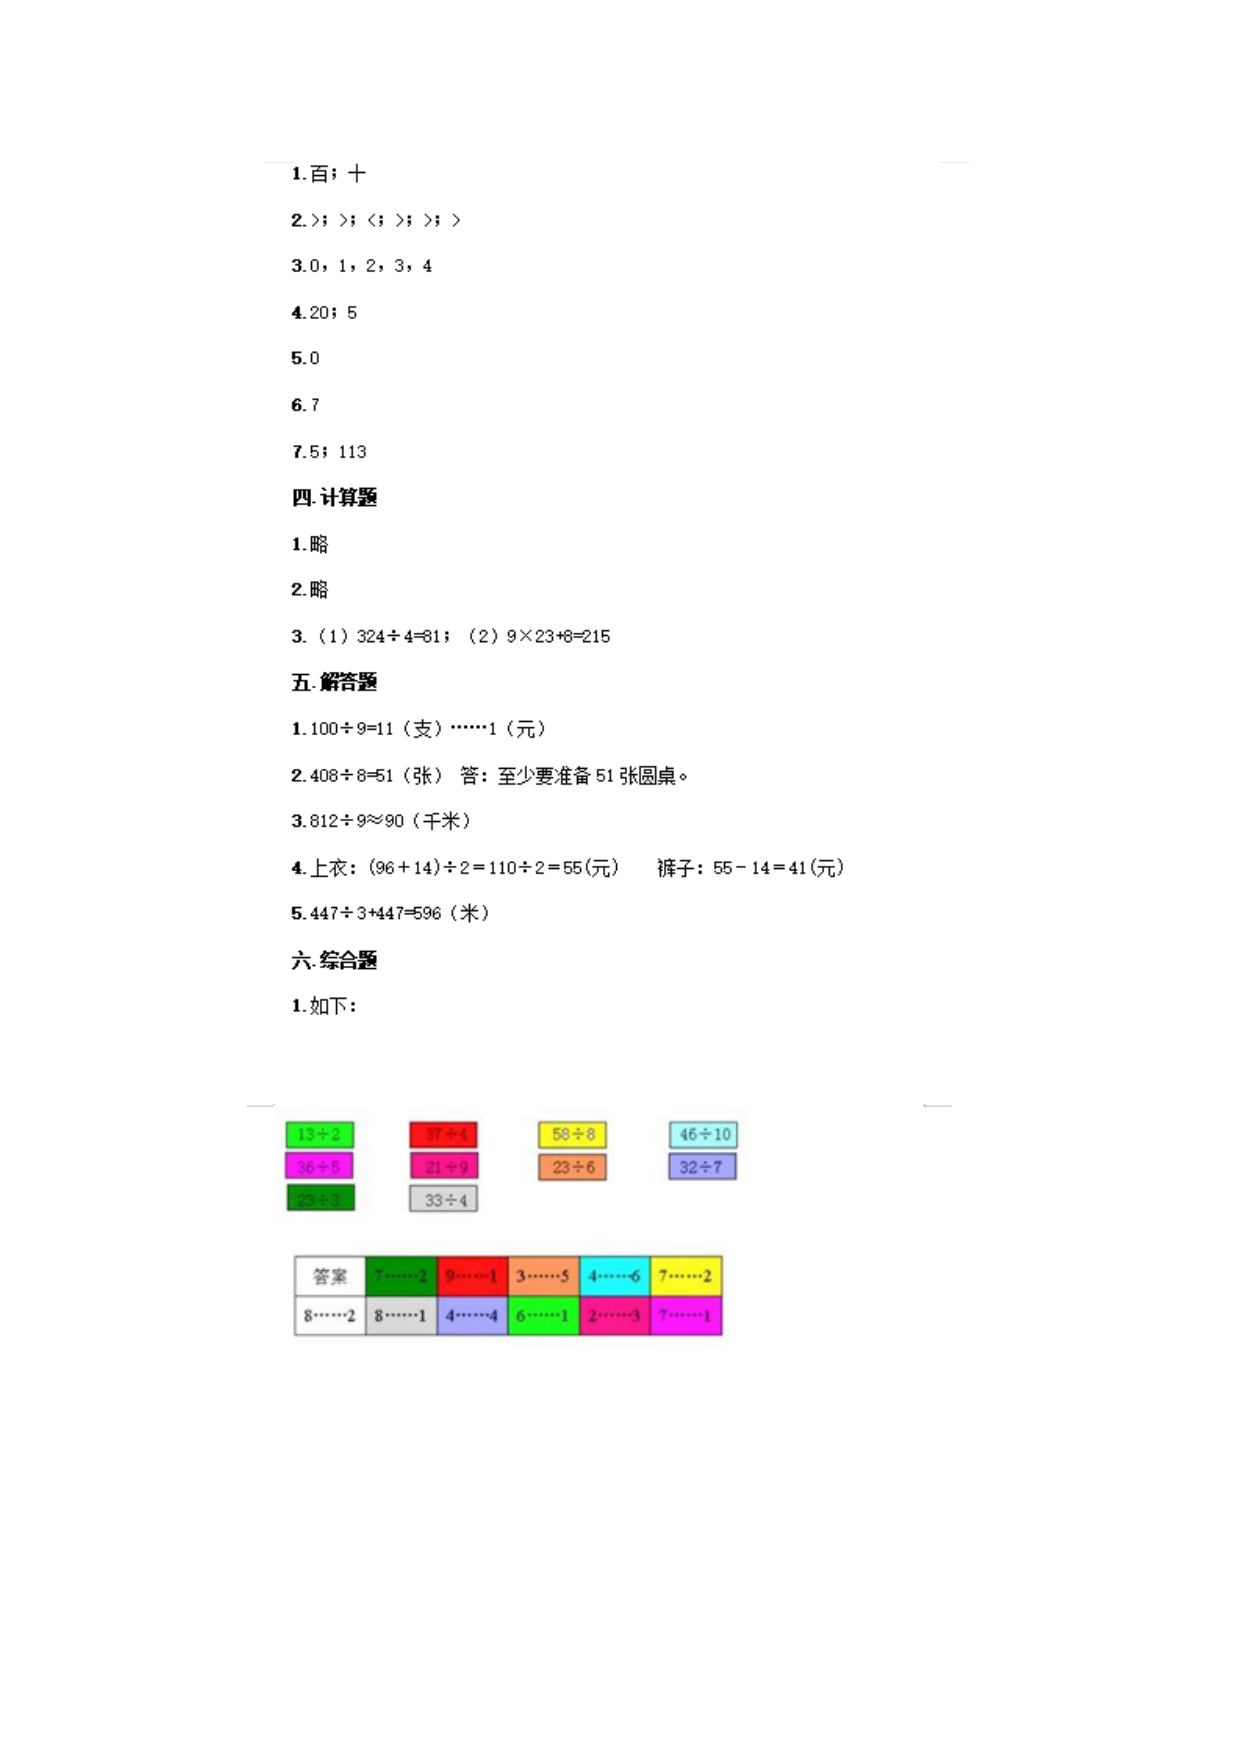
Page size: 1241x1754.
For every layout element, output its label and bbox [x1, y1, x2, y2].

picture [261, 162, 979, 1076]
picture [244, 1104, 996, 1425]
